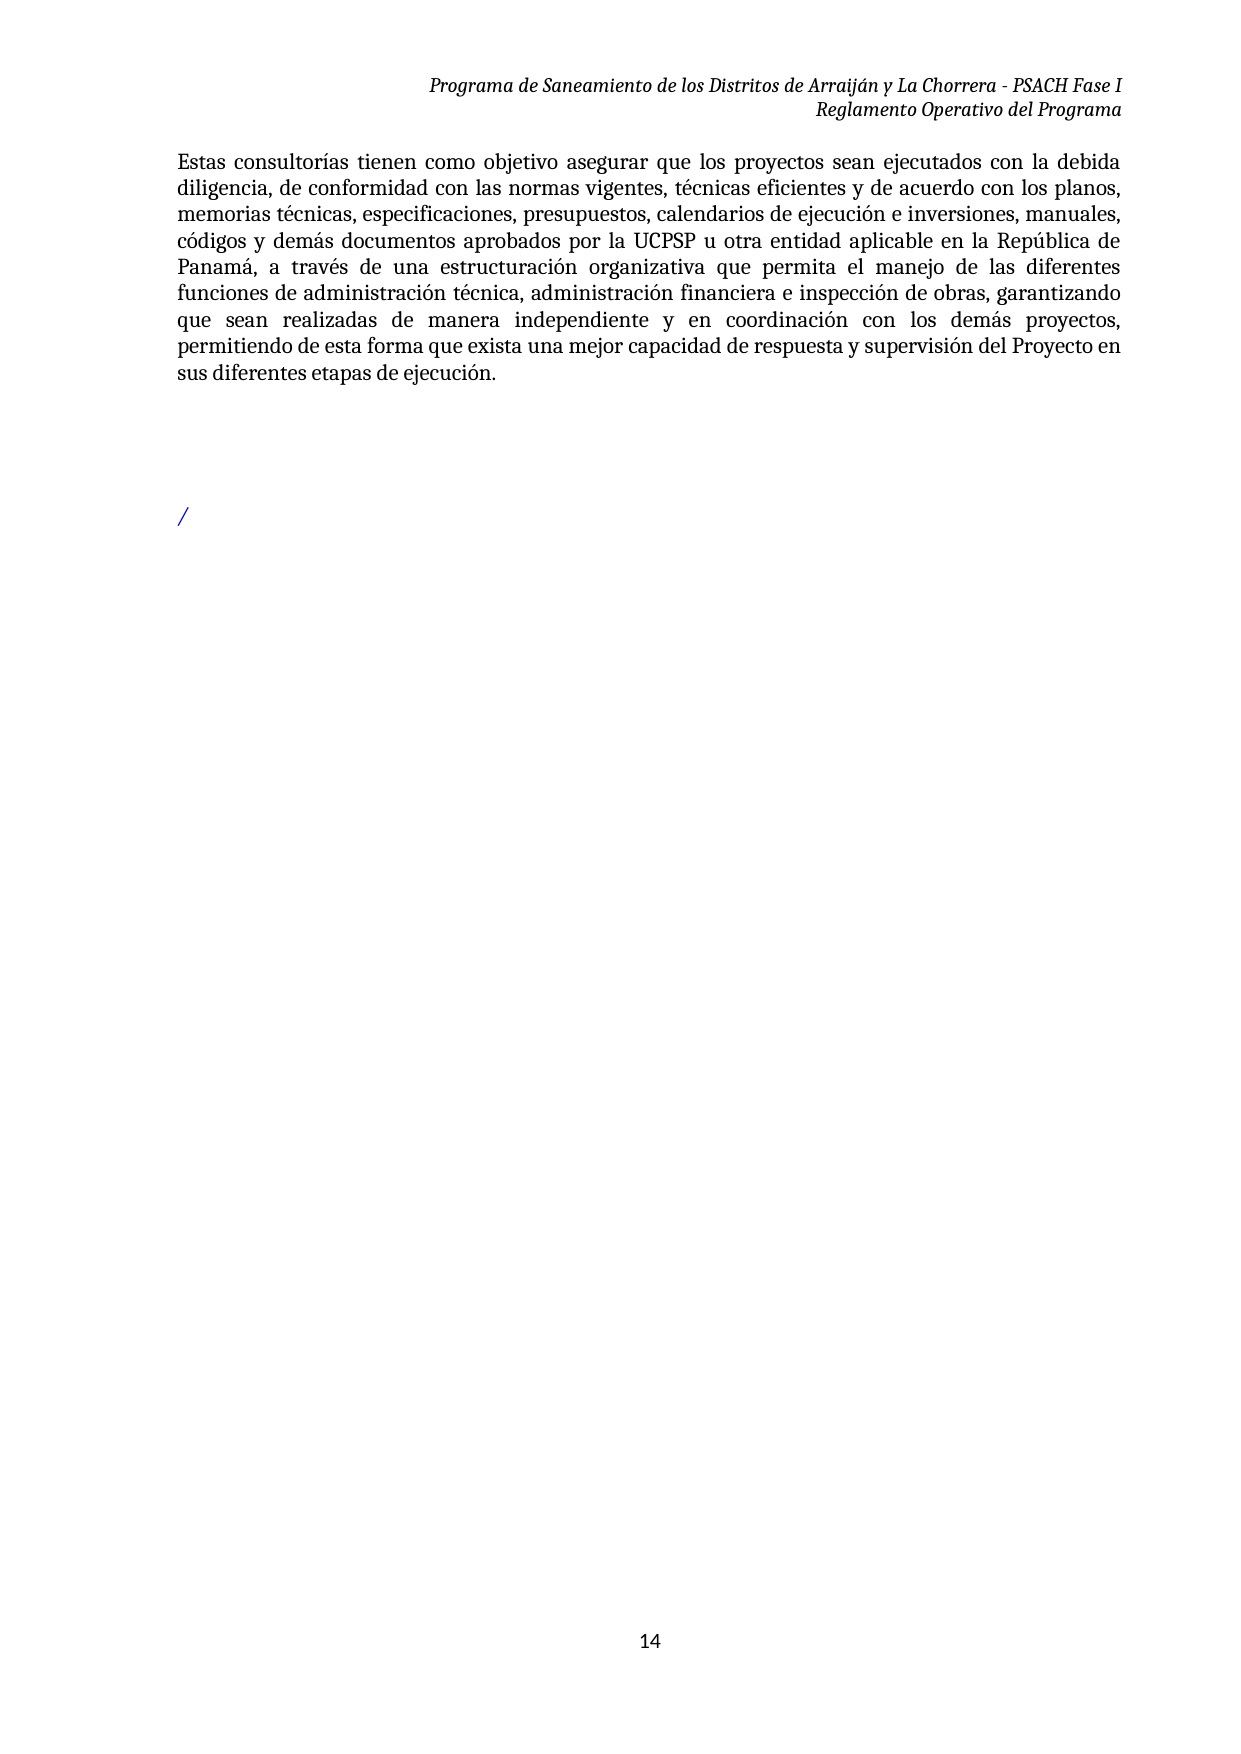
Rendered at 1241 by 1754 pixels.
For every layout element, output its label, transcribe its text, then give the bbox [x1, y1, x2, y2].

text / [177, 503, 1122, 530]
text Estas consultorías tienen como objetivo asegurar que los proyectos sean ejecutados con la debida diligencia, de conformidad con las normas vigentes, técnicas eficientes y de acuerdo con los planos, memorias técnicas, especificaciones, presupuestos, calendarios de ejecución e inversiones, manuales, códigos y demás documentos aprobados por la UCPSP u otra entidad aplicable en la República de Panamá, a través de una estructuración organizativa que permita el manejo de las diferentes funciones de administración técnica, administración financiera e inspección de obras, garantizando que sean realizadas de manera independiente y en coordinación con los demás proyectos, permitiendo de esta forma que exista una mejor capacidad de respuesta y supervisión del Proyecto en sus diferentes etapas de ejecución. [177, 148, 1122, 386]
